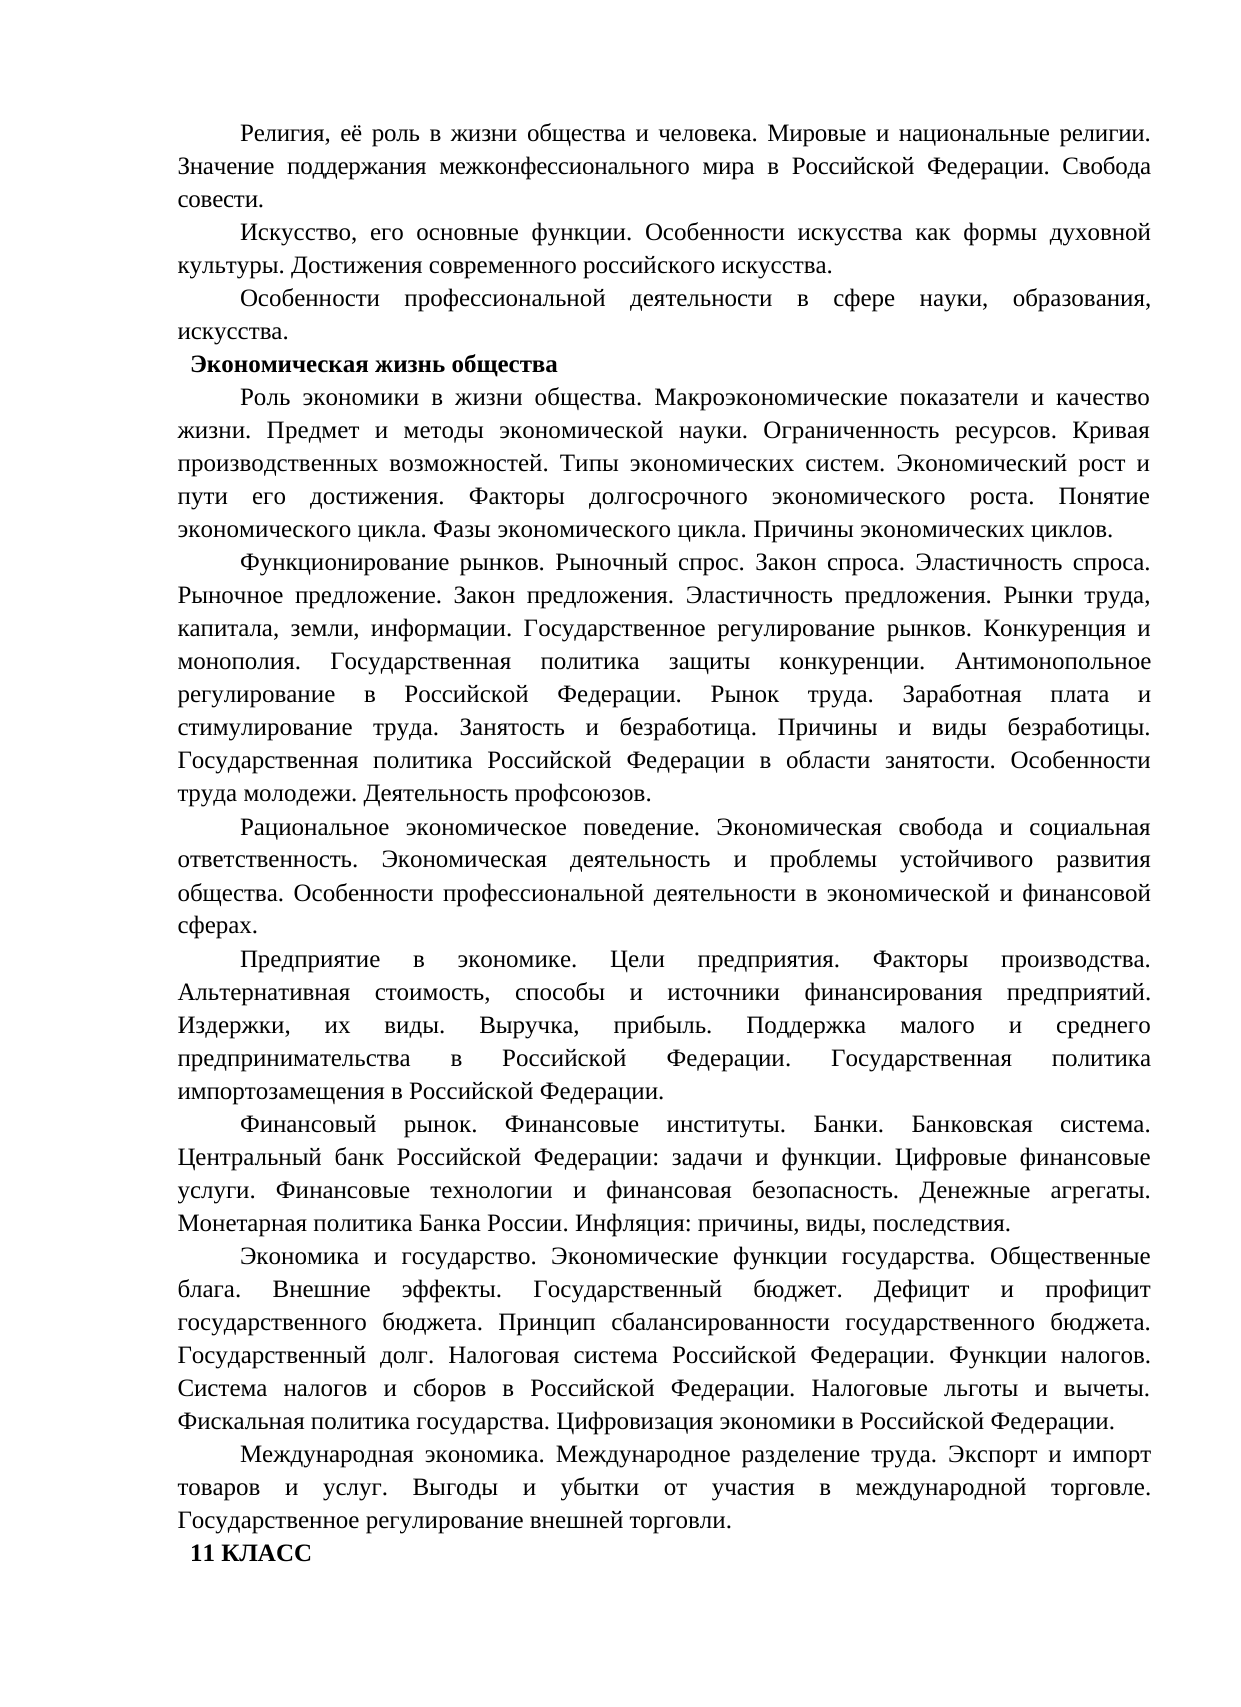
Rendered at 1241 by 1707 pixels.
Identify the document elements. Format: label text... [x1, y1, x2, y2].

text Предприятие в экономике. Цели предприятия. Факторы производства. Альтернативная стоимость, способы и источники финансирования предприятий. Издержки, их виды. Выручка, прибыль. Поддержка малого и среднего предпринимательства в Российской Федерации. Государственная политика импортозамещения в Российской Федерации. [177, 944, 1152, 1104]
text Финансовый рынок. Финансовые институты. Банки. Банковская система. Центральный банк Российской Федерации: задачи и функции. Цифровые финансовые услуги. Финансовые технологии и финансовая безопасность. Денежные агрегаты. Монетарная политика Банка России. Инфляция: причины, виды, последствия. [177, 1109, 1152, 1237]
text Религия, её роль в жизни общества и человека. Мировые и национальные религии. Значение поддержания межконфессионального мира в Российской Федерации. Свобода совести. [177, 118, 1152, 213]
text Функционирование рынков. Рыночный спрос. Закон спроса. Эластичность спроса. Рыночное предложение. Закон предложения. Эластичность предложения. Рынки труда, капитала, земли, информации. Государственное регулирование рынков. Конкуренция и монополия. Государственная политика защиты конкуренции. Антимонопольное регулирование в Российской Федерации. Рынок труда. Заработная плата и стимулирование труда. Занятость и безработица. Причины и виды безработицы. Государственная политика Российской Федерации в области занятости. Особенности труда молодежи. Деятельность профсоюзов. [177, 547, 1152, 807]
text Искусство, его основные функции. Особенности искусства как формы духовной культуры. Достижения современного российского искусства. [177, 217, 1152, 279]
text Роль экономики в жизни общества. Макроэкономические показатели и качество жизни. Предмет и методы экономической науки. Ограниченность ресурсов. Кривая производственных возможностей. Типы экономических систем. Экономический рост и пути его достижения. Факторы долгосрочного экономического роста. Понятие экономического цикла. Фазы экономического цикла. Причины экономических циклов. [177, 382, 1152, 543]
text Международная экономика. Международное разделение труда. Экспорт и импорт товаров и услуг. Выгоды и убытки от участия в международной торговле. Государственное регулирование внешней торговли. [177, 1439, 1152, 1534]
text Особенности профессиональной деятельности в сфере науки, образования, искусства. [177, 283, 1152, 345]
text Экономическая жизнь общества [190, 349, 1152, 378]
text Рациональное экономическое поведение. Экономическая свобода и социальная ответственность. Экономическая деятельность и проблемы устойчивого развития общества. Особенности профессиональной деятельности в экономической и финансовой сферах. [177, 812, 1152, 939]
text 11 КЛАСС [190, 1538, 1152, 1567]
text Экономика и государство. Экономические функции государства. Общественные блага. Внешние эффекты. Государственный бюджет. Дефицит и профицит государственного бюджета. Принцип сбалансированности государственного бюджета. Государственный долг. Налоговая система Российской Федерации. Функции налогов. Система налогов и сборов в Российской Федерации. Налоговые льготы и вычеты. Фискальная политика государства. Цифровизация экономики в Российской Федерации. [177, 1241, 1152, 1435]
